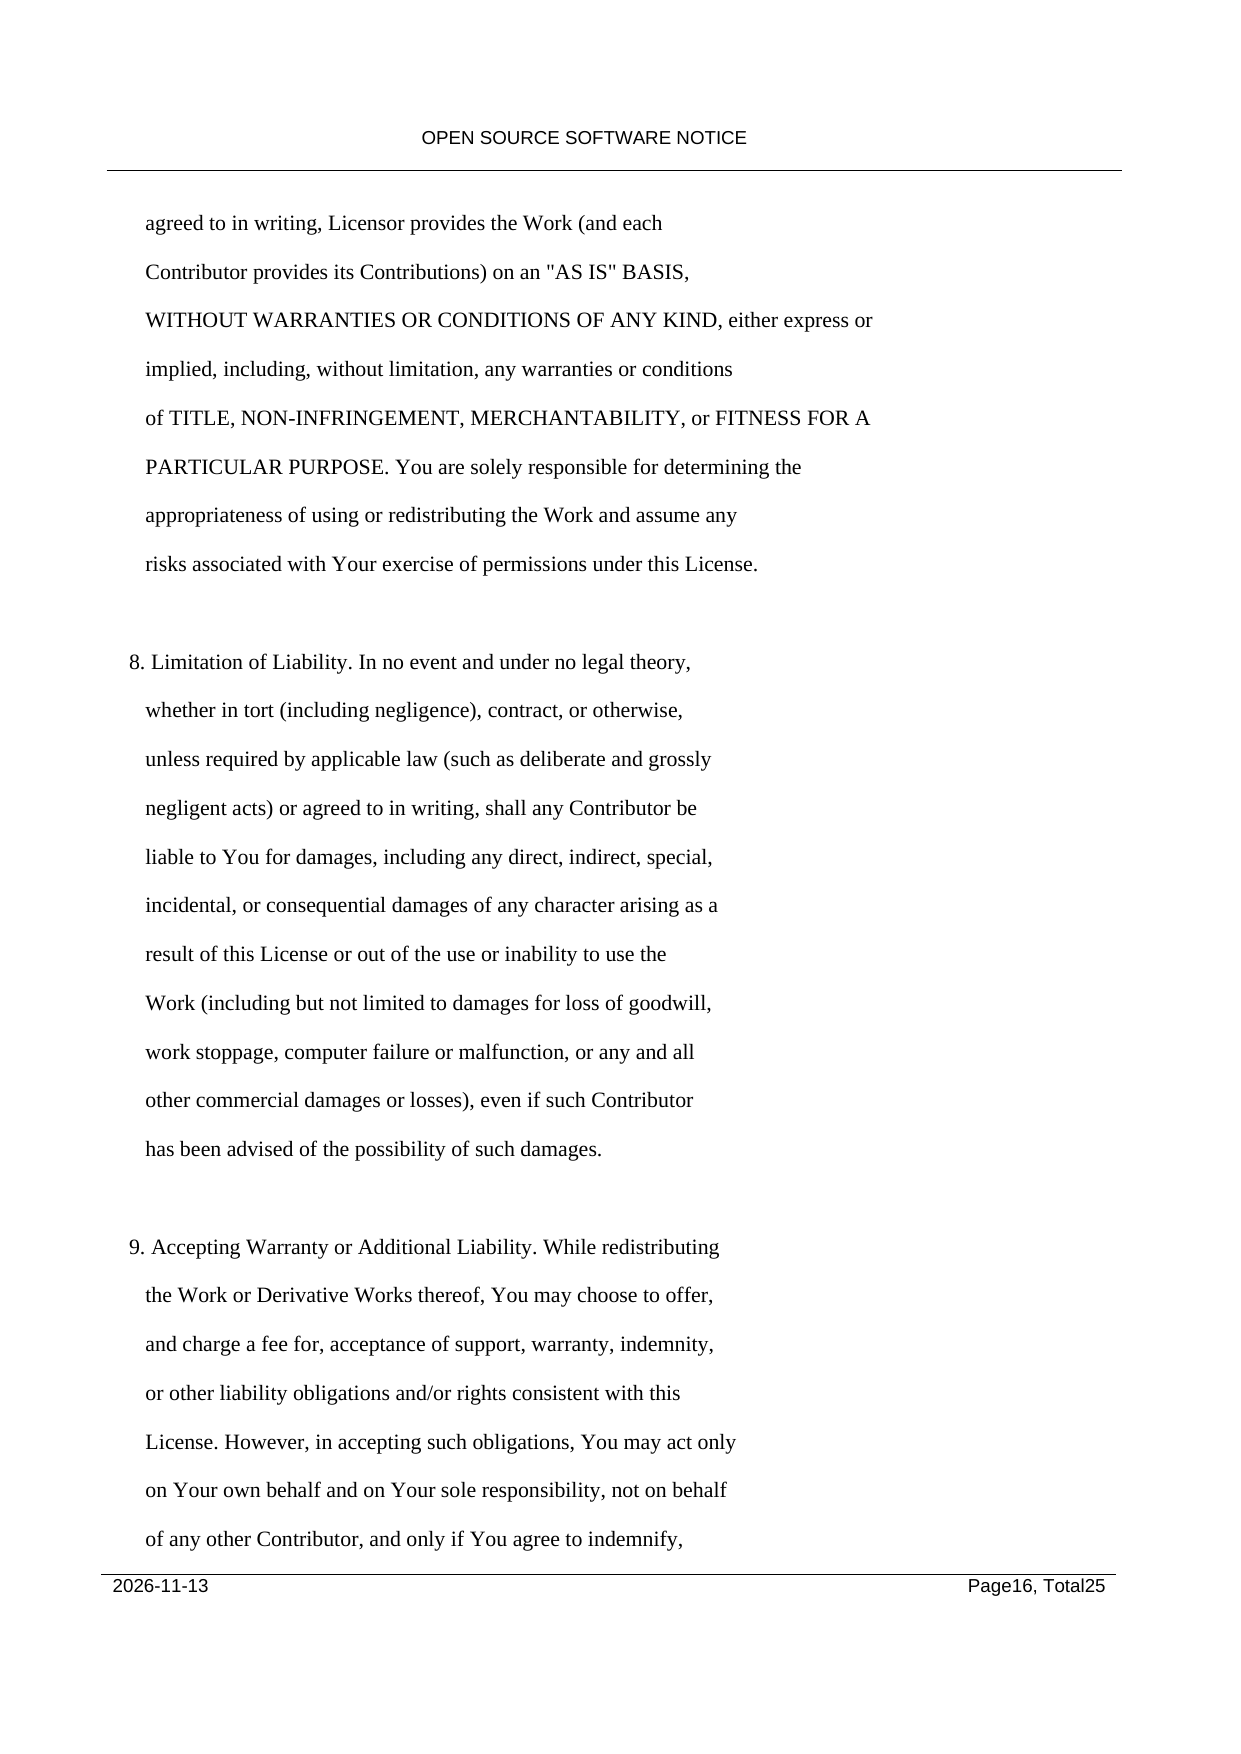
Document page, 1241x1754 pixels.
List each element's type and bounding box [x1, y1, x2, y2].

text [112, 206, 1128, 1555]
